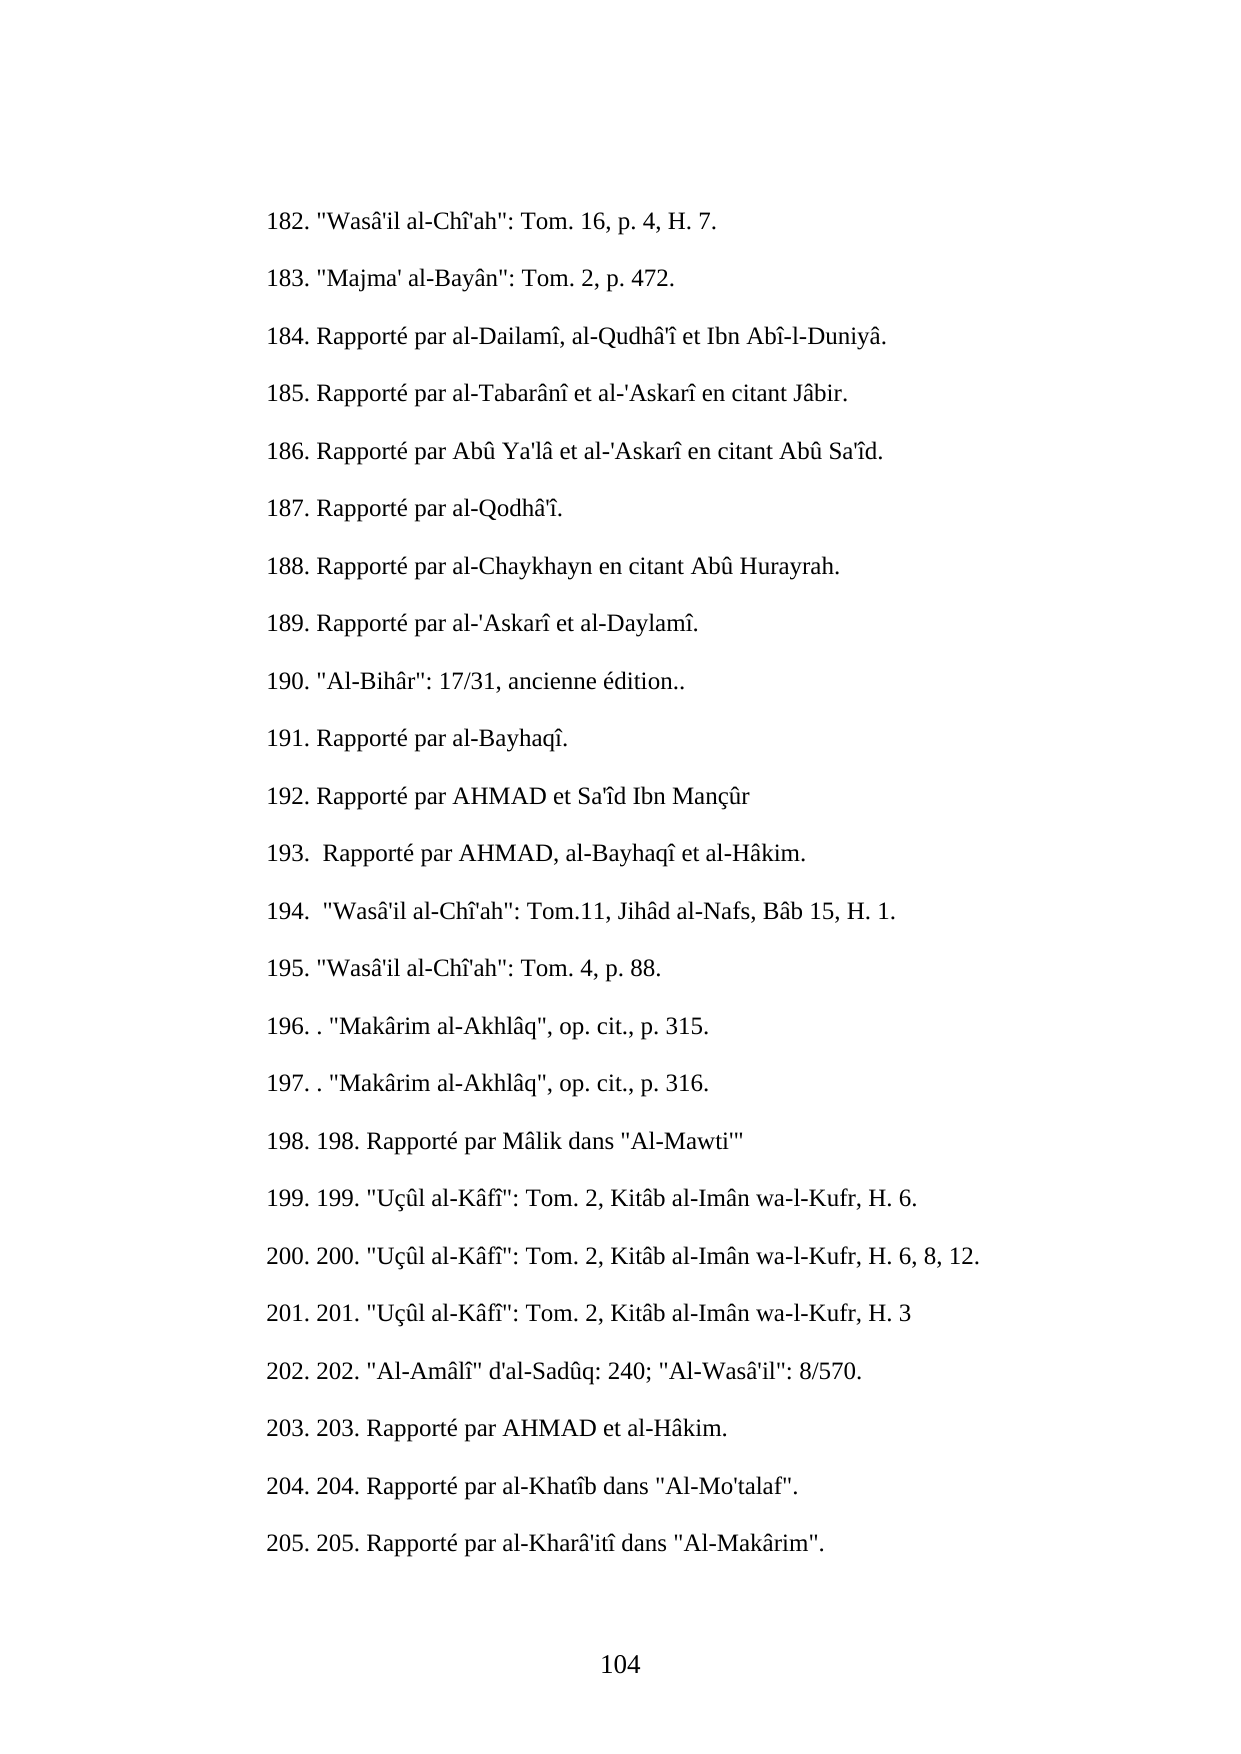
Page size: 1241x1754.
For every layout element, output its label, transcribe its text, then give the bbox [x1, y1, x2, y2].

text 184. Rapporté par al-Dailamî, al-Qudhâ'î et Ibn Abî-l-Duniyâ. [236, 321, 1004, 350]
text 193. Rapporté par AHMAD, al-Bayhaqî et al-Hâkim. [236, 838, 1004, 867]
text 183. "Majma' al-Bayân": Tom. 2, p. 472. [236, 263, 1004, 292]
text 190. "Al-Bihâr": 17/31, ancienne édition.. [236, 666, 1004, 695]
text 196. . "Makârim al-Akhlâq", op. cit., p. 315. [236, 1011, 1004, 1040]
text 186. Rapporté par Abû Ya'lâ et al-'Askarî en citant Abû Sa'îd. [236, 436, 1004, 465]
text 192. Rapporté par AHMAD et Sa'îd Ibn Mançûr [236, 781, 1004, 810]
text 182. "Wasâ'il al-Chî'ah": Tom. 16, p. 4, H. 7. [236, 206, 1004, 235]
text 197. . "Makârim al-Akhlâq", op. cit., p. 316. [236, 1068, 1004, 1097]
text 187. Rapporté par al-Qodhâ'î. [236, 493, 1004, 522]
text 191. Rapporté par al-Bayhaqî. [236, 723, 1004, 752]
text 203. 203. Rapporté par AHMAD et al-Hâkim. [236, 1413, 1004, 1442]
text 185. Rapporté par al-Tabarânî et al-'Askarî en citant Jâbir. [236, 378, 1004, 407]
text 188. Rapporté par al-Chaykhayn en citant Abû Hurayrah. [236, 551, 1004, 580]
text 202. 202. "Al-Amâlî" d'al-Sadûq: 240; "Al-Wasâ'il": 8/570. [236, 1356, 1004, 1385]
text 205. 205. Rapporté par al-Kharâ'itî dans "Al-Makârim". [236, 1528, 1004, 1557]
text 199. 199. "Uçûl al-Kâfî": Tom. 2, Kitâb al-Imân wa-l-Kufr, H. 6. [236, 1183, 1004, 1212]
text 194. "Wasâ'il al-Chî'ah": Tom.11, Jihâd al-Nafs, Bâb 15, H. 1. [236, 896, 1004, 925]
text 200. 200. "Uçûl al-Kâfî": Tom. 2, Kitâb al-Imân wa-l-Kufr, H. 6, 8, 12. [236, 1241, 1004, 1270]
text 198. 198. Rapporté par Mâlik dans "Al-Mawti'" [236, 1126, 1004, 1155]
text 204. 204. Rapporté par al-Khatîb dans "Al-Mo'talaf". [236, 1471, 1004, 1500]
text 201. 201. "Uçûl al-Kâfî": Tom. 2, Kitâb al-Imân wa-l-Kufr, H. 3 [236, 1298, 1004, 1327]
text 195. "Wasâ'il al-Chî'ah": Tom. 4, p. 88. [236, 953, 1004, 982]
text 189. Rapporté par al-'Askarî et al-Daylamî. [236, 608, 1004, 637]
